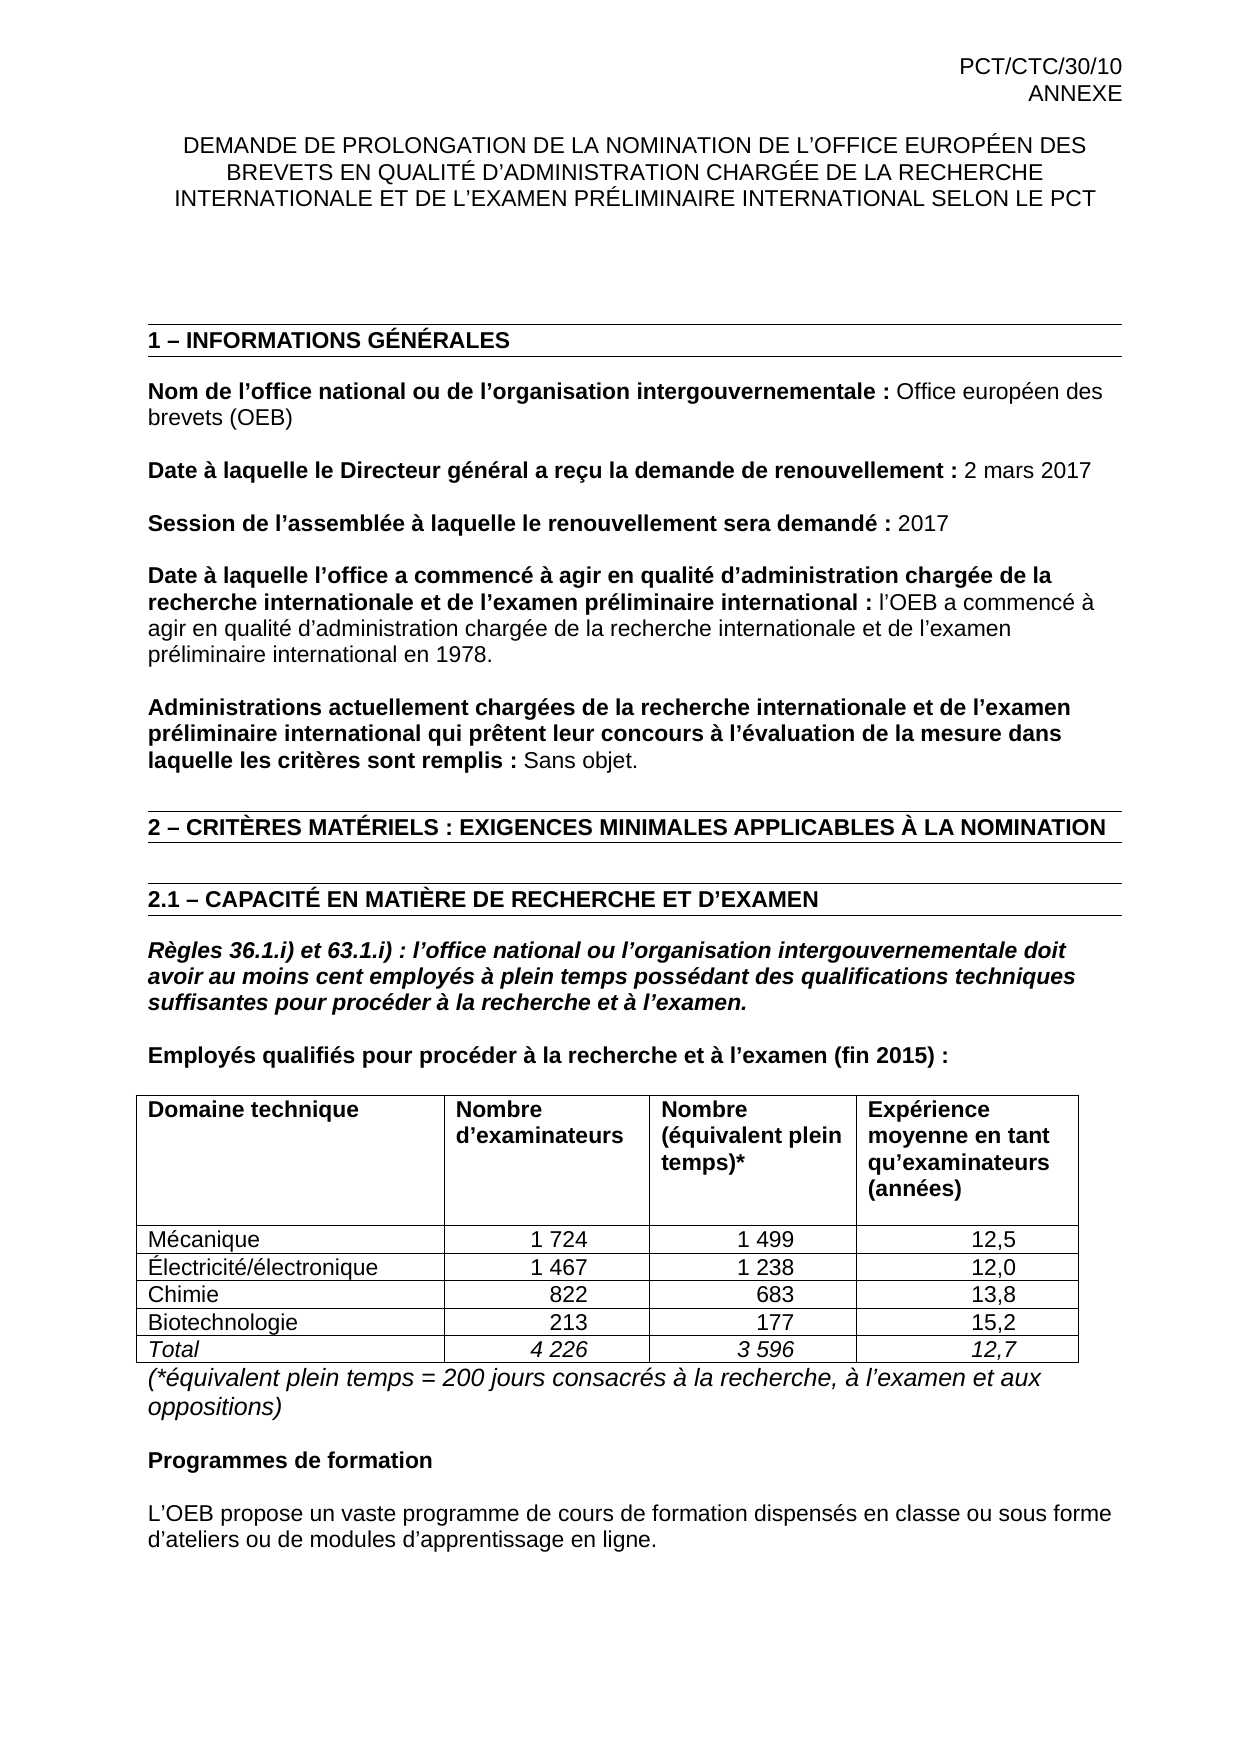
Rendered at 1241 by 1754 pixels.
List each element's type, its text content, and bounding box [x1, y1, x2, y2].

table_header Domaine technique [137, 1096, 444, 1225]
table_cell 1 499 [650, 1226, 856, 1253]
table_cell 15,2 [857, 1309, 1078, 1335]
text Date à laquelle le Directeur général a reçu la demande de renouvellement : 2 mars 2017 [148, 457, 1122, 483]
text Programmes de formation [148, 1447, 1122, 1473]
text Session de l’assemblée à laquelle le renouvellement sera demandé : 2017 [148, 509, 1122, 536]
table_header Expérience moyenne en tant qu’examinateurs (années) [857, 1096, 1078, 1225]
table_header Nombre d’examinateurs [445, 1096, 649, 1225]
table_cell 683 [650, 1281, 856, 1307]
text Administrations actuellement chargées de la recherche internationale et de l’examen préliminaire international qui prêtent leur concours à l’évaluation de la mesure dans laquelle les critères sont remplis : Sans objet. [148, 694, 1122, 773]
text Date à laquelle l’office a commencé à agir en qualité d’administration chargée de la recherche internationale et de l’examen préliminaire international : l’OEB a commencé à agir en qualité d’administration chargée de la recherche internationale et de l’examen préliminaire international en 1978. [148, 562, 1122, 668]
text Règles 36.1.i) et 63.1.i) : l’office national ou l’organisation intergouvernementale doit avoir au moins cent employés à plein temps possédant des qualifications techniques suffisantes pour procéder à la recherche et à l’examen. [148, 937, 1122, 1016]
table_cell 822 [445, 1281, 649, 1307]
table_cell Électricité/électronique [137, 1254, 444, 1280]
list DEMANDE de prolongation de la nomination de l’office européen des brevets en qualité d’administration chargée de la recherche internationale et de l’examen préliminaire international selon le PCT [148, 132, 1122, 211]
table_cell 3 596 [650, 1336, 856, 1362]
text Employés qualifiés pour procéder à la recherche et à l’examen (fin 2015) : [148, 1042, 1122, 1068]
table_cell 12,0 [857, 1254, 1078, 1280]
table_cell 177 [650, 1309, 856, 1335]
text (*équivalent plein temps = 200 jours consacrés à la recherche, à l’examen et aux oppositions) [148, 1363, 1122, 1421]
table_cell 1 238 [650, 1254, 856, 1280]
table_cell Total [137, 1336, 444, 1362]
table_cell Mécanique [137, 1226, 444, 1253]
table_cell 4 226 [445, 1336, 649, 1362]
subtitle 2 – Critères matériels : exigences minimales applicables à la nomination [148, 812, 1122, 842]
table_cell 12,7 [857, 1336, 1078, 1362]
table_cell 1 724 [445, 1226, 649, 1253]
subtitle 1 – Informations générales [148, 325, 1122, 356]
table_cell 213 [445, 1309, 649, 1335]
subtitle 2.1 – Capacité en matière de recherche et d’examen [148, 884, 1122, 915]
text L’OEB propose un vaste programme de cours de formation dispensés en classe ou sous forme d’ateliers ou de modules d’apprentissage en ligne. [148, 1500, 1122, 1553]
table_cell 12,5 [857, 1226, 1078, 1253]
table_cell Biotechnologie [137, 1309, 444, 1335]
table_cell Chimie [137, 1281, 444, 1307]
table_cell 1 467 [445, 1254, 649, 1280]
table_header Nombre (équivalent plein temps)* [650, 1096, 856, 1225]
table_cell 13,8 [857, 1281, 1078, 1307]
text Nom de l’office national ou de l’organisation intergouvernementale : Office européen des brevets (OEB) [148, 378, 1122, 431]
